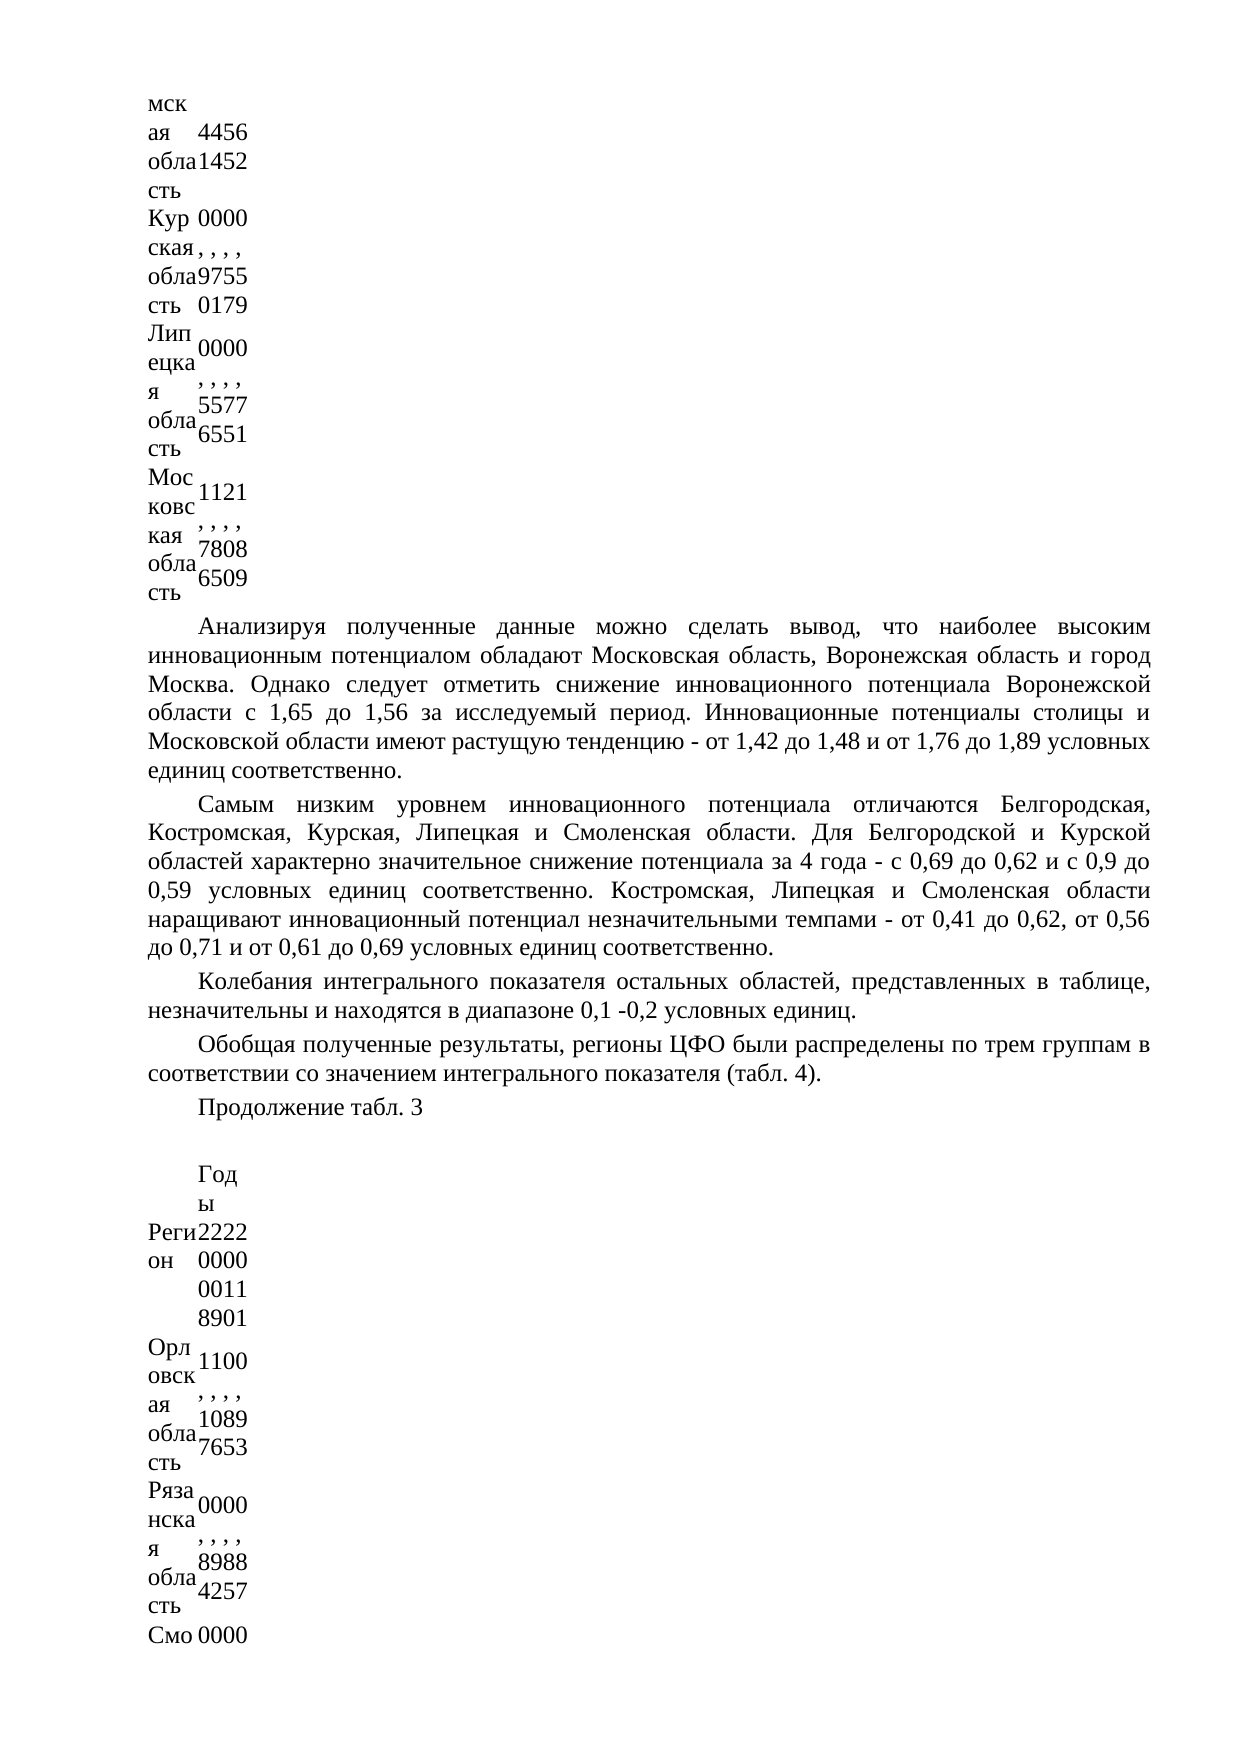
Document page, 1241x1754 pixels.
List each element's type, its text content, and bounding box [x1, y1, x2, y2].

table_cell 0,69 [235, 1619, 248, 1649]
text Обобщая полученные результаты, регионы ЦФО были распределены по трем группам в соответствии со значением интегрального показателя (табл. 4). [148, 1029, 1152, 1086]
table_cell 0,92 [210, 1476, 223, 1619]
table_cell 0,71 [210, 204, 223, 318]
table_cell 0,71 [235, 319, 248, 462]
table_cell Московская область [148, 462, 198, 606]
table_cell 0,87 [235, 1476, 248, 1619]
text Самым низким уровнем инновационного потенциала отличаются Белгородская, Костромская, Курская, Липецкая и Смоленская области. Для Белгородской и Курской областей характерно значительное снижение потенциала за 4 года - с 0,69 до 0,62 и с 0,9 до 0,59 условных единиц соответственно. Костромская, Липецкая и Смоленская области наращивают инновационный потенциал незначительными темпами - от 0,41 до 0,62, от 0,56 до 0,71 и от 0,61 до 0,69 условных единиц соответственно. [148, 789, 1152, 961]
table_cell 0,62 [235, 89, 248, 203]
table_cell Костромская область [148, 89, 198, 203]
table_cell 0,59 [235, 204, 248, 318]
table_cell 1,89 [235, 462, 248, 606]
table_cell Смоленская область [148, 1619, 198, 1649]
table_header Годы [198, 1159, 248, 1217]
text Продолжение табл. 3 [148, 1092, 1152, 1120]
table_cell 2009 [210, 1217, 223, 1332]
table_cell 2011 [235, 1217, 248, 1332]
table_cell 0,55 [210, 319, 223, 462]
table_cell 1,85 [210, 462, 223, 606]
table_cell Курская область [148, 204, 198, 318]
table_cell Рязанская область [148, 1476, 198, 1619]
table_header Регион [148, 1159, 198, 1332]
table_cell 0,93 [235, 1332, 248, 1476]
table_cell 0,66 [210, 1619, 223, 1649]
table_cell Липецкая область [148, 319, 198, 462]
text Анализируя полученные данные можно сделать вывод, что наиболее высоким инновационным потенциалом обладают Московская область, Воронежская область и город Москва. Однако следует отметить снижение инновационного потенциала Воронежской области с 1,65 до 1,56 за исследуемый период. Инновационные потенциалы столицы и Московской области имеют растущую тенденцию - от 1,42 до 1,48 и от 1,76 до 1,89 условных единиц соответственно. [148, 611, 1152, 784]
table_cell Орловская область [148, 1332, 198, 1476]
table_cell 1,06 [210, 1332, 223, 1476]
table_cell 0,44 [210, 89, 223, 203]
text Колебания интегрального показателя остальных областей, представленных в таблице, незначительны и находятся в диапазоне 0,1 -0,2 условных единиц. [148, 966, 1152, 1024]
